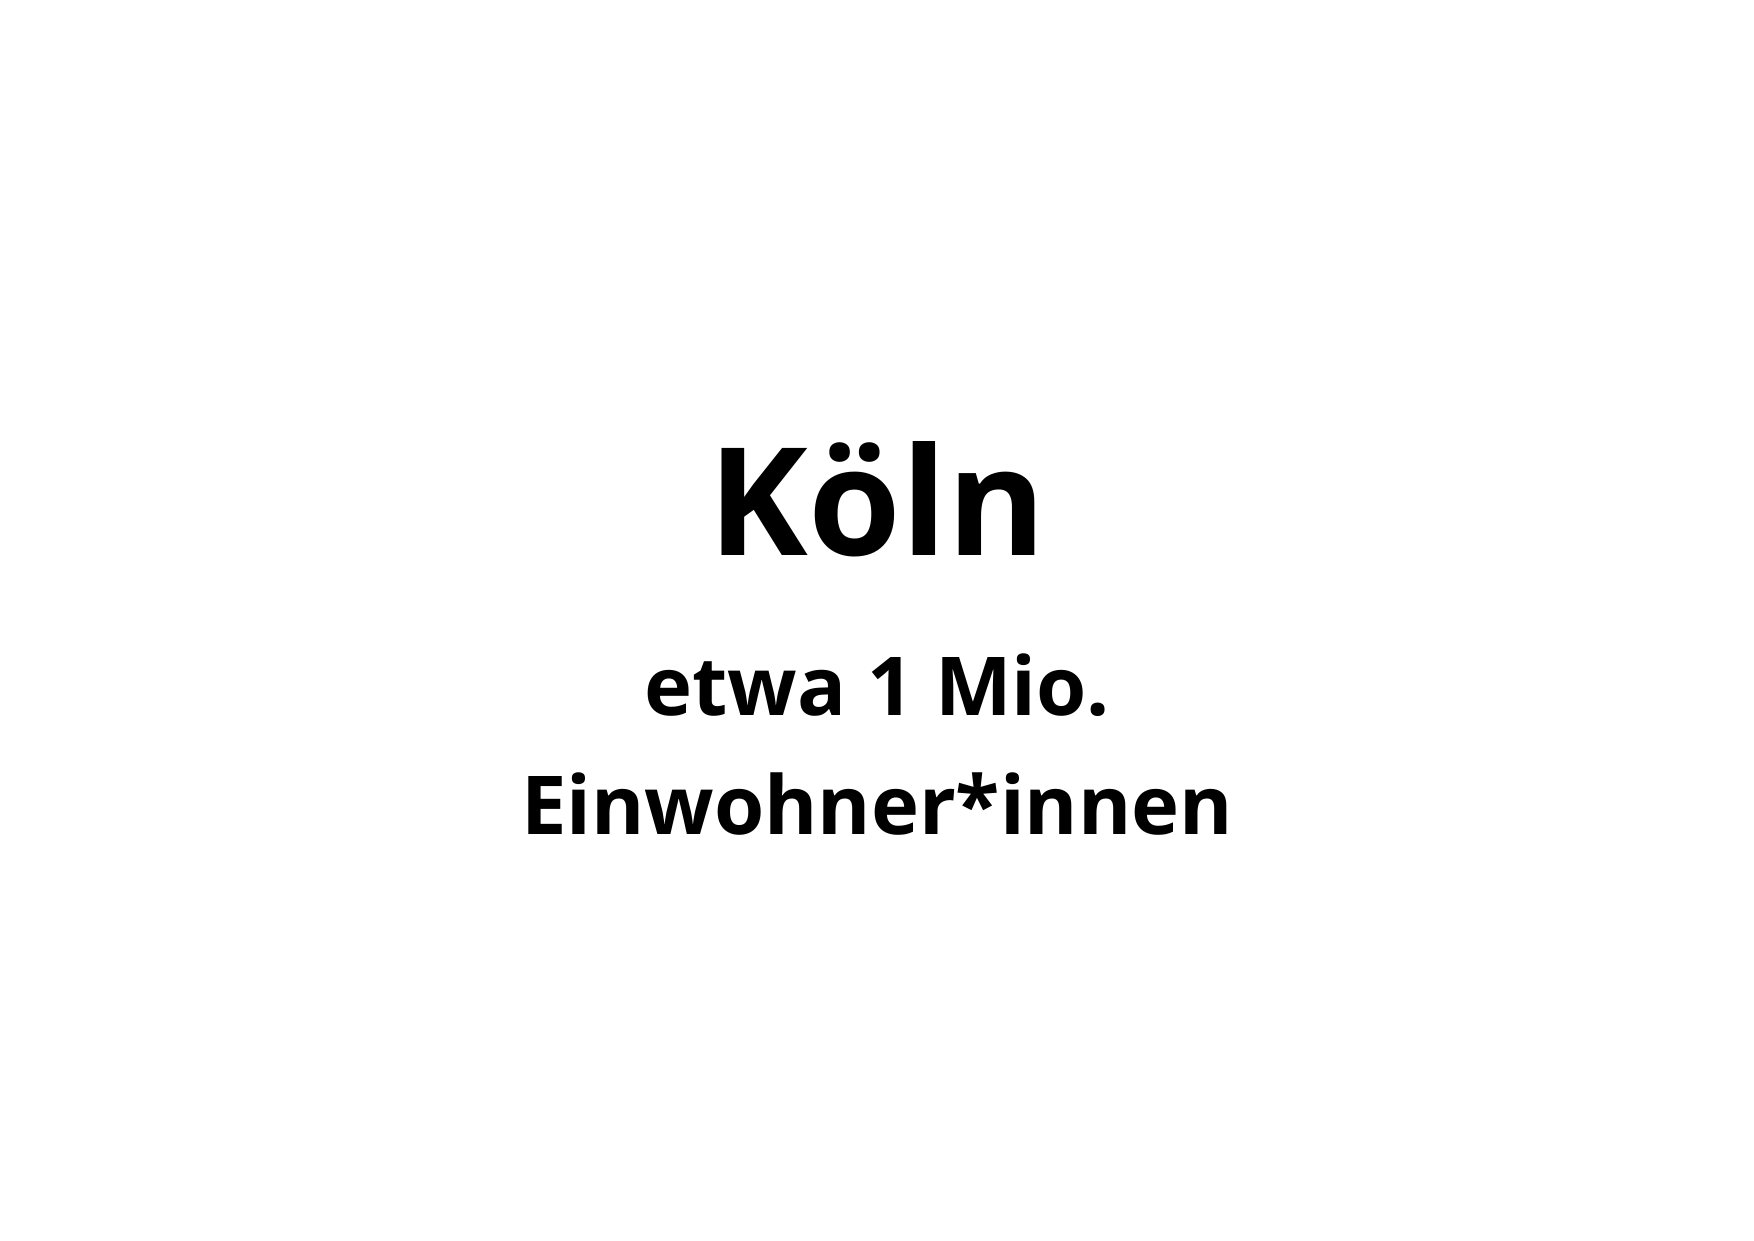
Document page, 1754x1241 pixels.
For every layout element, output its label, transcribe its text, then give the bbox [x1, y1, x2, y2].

text Köln [300, 396, 1454, 600]
text etwa 1 Mio. Einwohner*innen [300, 628, 1454, 858]
